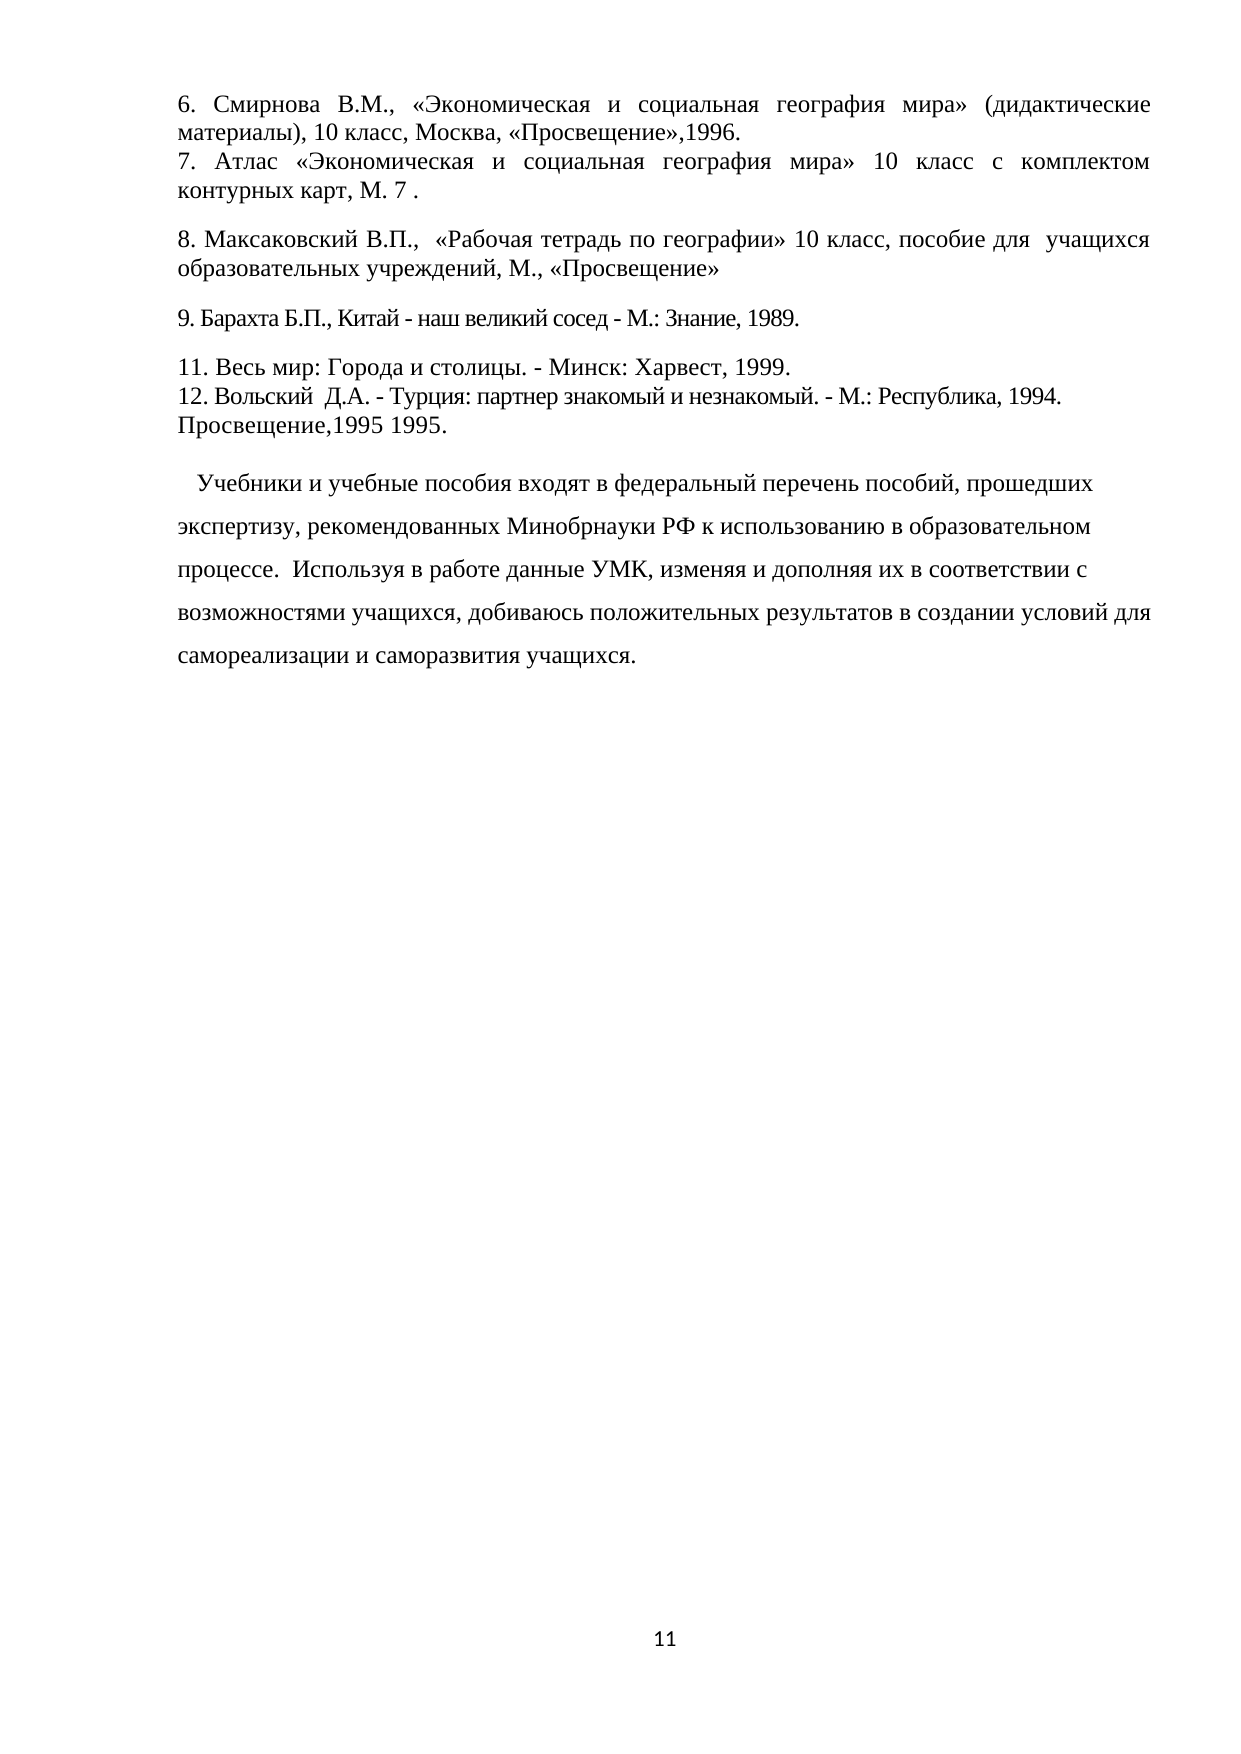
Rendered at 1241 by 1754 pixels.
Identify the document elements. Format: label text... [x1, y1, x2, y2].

text Учебники и учебные пособия входят в федеральный перечень пособий, прошедших экспертизу, рекомендованных Минобрнауки РФ к использованию в образовательном процессе. Используя в работе данные УМК, изменяя и дополняя их в соответствии с возможностями учащихся, добиваюсь положительных результатов в создании условий для самореализации и саморазвития учащихся. [177, 468, 1152, 669]
text 8. Максаковский В.П., «Рабочая тетрадь по географии» 10 класс, пособие для учащихся образовательных учреждений, М., «Просвещение» [177, 224, 1152, 282]
list Просвещение,1995 1995. [177, 410, 1152, 439]
text 6. Смирнова В.М., «Экономическая и социальная география мира» (дидактические материалы), 10 класс, Москва, «Просвещение»,1996. [177, 89, 1152, 146]
text 7. Атлас «Экономическая и социальная география мира» 10 класс с комплектом контурных карт, М. 7 . [177, 146, 1152, 204]
list 11. Весь мир: Города и столицы. - Минск: Харвест, 1999. [177, 352, 1152, 381]
text 9. Барахта Б.П., Китай - наш великий сосед - М.: Знание, 1989. [177, 303, 1152, 332]
list 12. Вольский Д.А. - Турция: партнер знакомый и незнакомый. - М.: Республика, 1994. [177, 381, 1152, 410]
